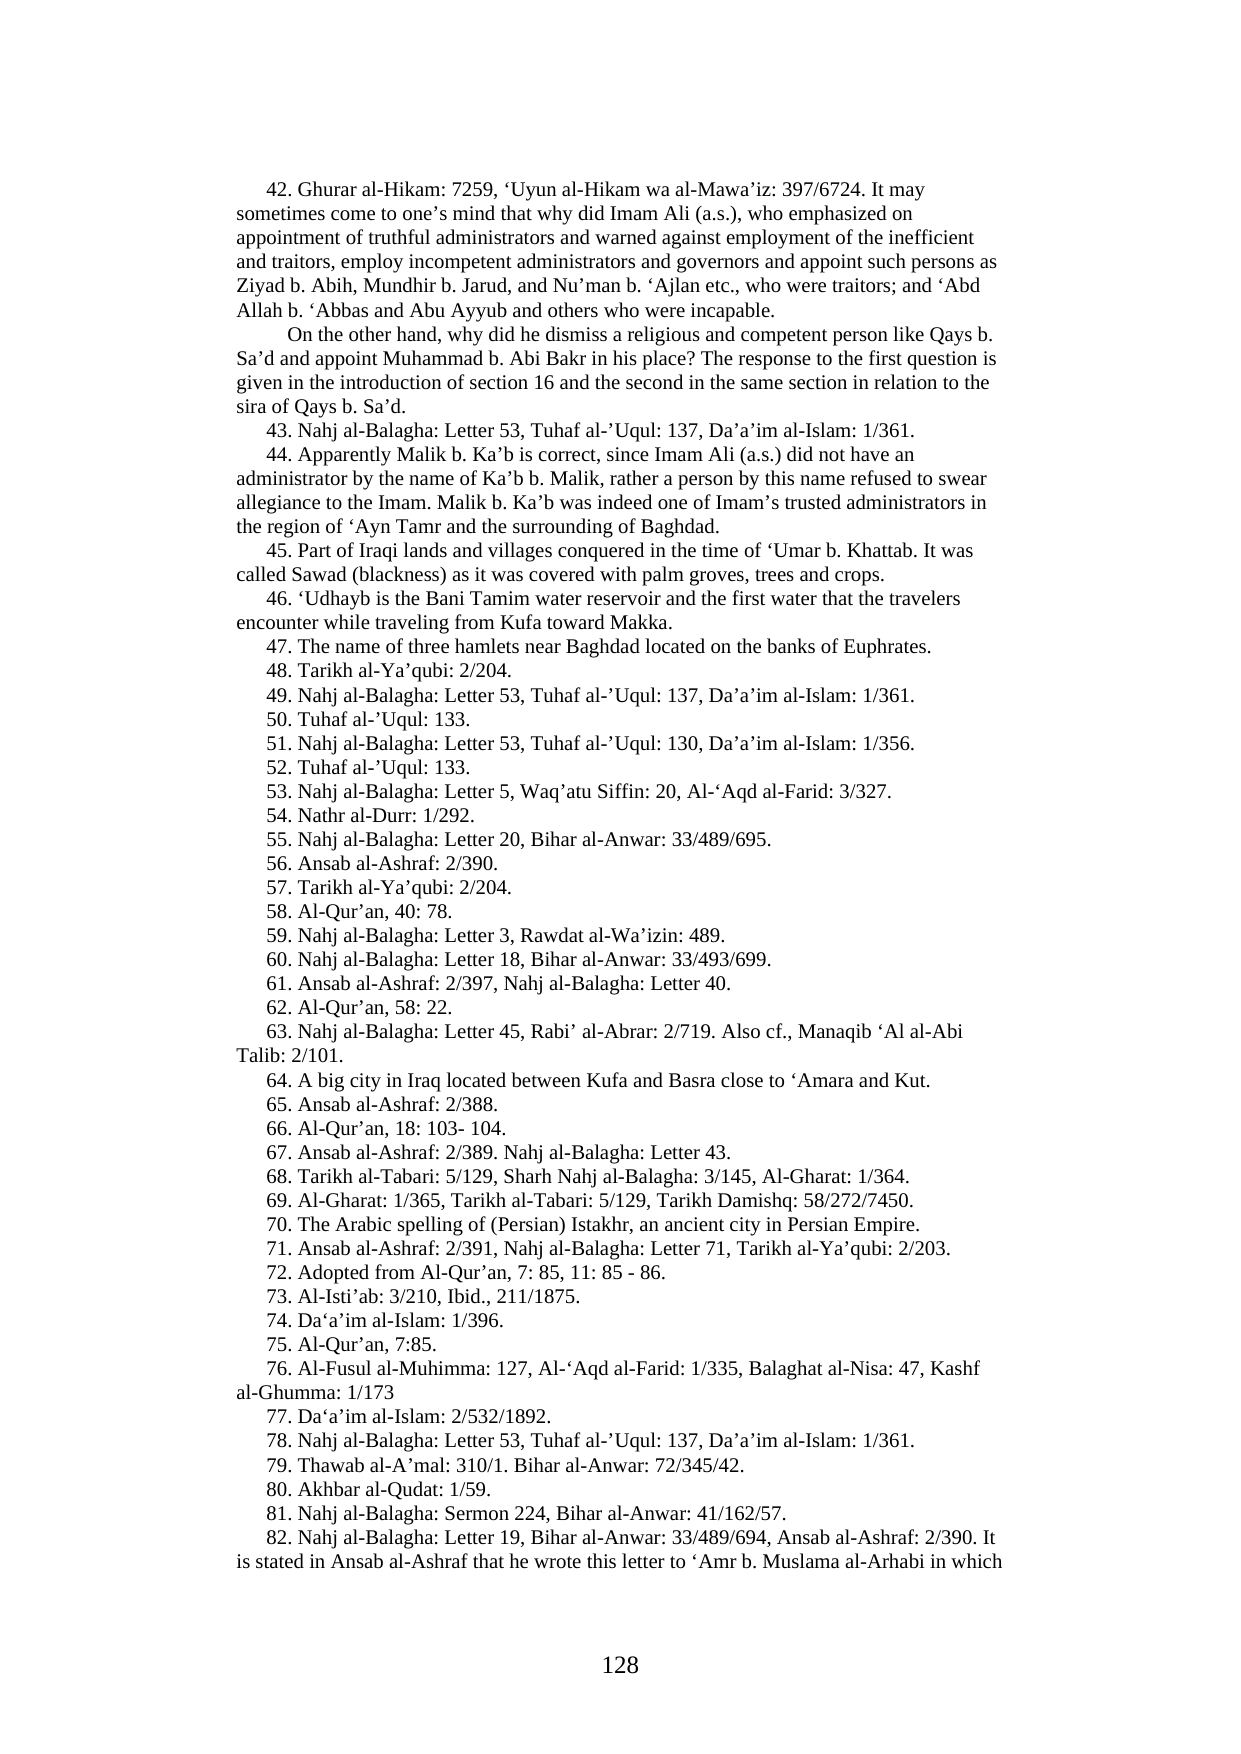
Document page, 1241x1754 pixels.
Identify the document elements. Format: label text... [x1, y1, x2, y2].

text 77. Da‘a’im al-Islam: 2/532/1892. [236, 1404, 1004, 1428]
text 45. Part of Iraqi lands and villages conquered in the time of ‘Umar b. Khattab. It was called Sawad (blackness) as it was covered with palm groves, trees and crops. [236, 538, 1004, 586]
text 64. A big city in Iraq located between Kufa and Basra close to ‘Amara and Kut. [236, 1067, 1004, 1092]
text 81. Nahj al-Balagha: Sermon 224, Bihar al-Anwar: 41/162/57. [236, 1501, 1004, 1525]
text 61. Ansab al-Ashraf: 2/397, Nahj al-Balagha: Letter 40. [236, 971, 1004, 995]
text 59. Nahj al-Balagha: Letter 3, Rawdat al-Wa’izin: 489. [236, 923, 1004, 947]
text 63. Nahj al-Balagha: Letter 45, Rabi’ al-Abrar: 2/719. Also cf., Manaqib ‘Al al-Abi Talib: 2/101. [236, 1019, 1004, 1067]
text 65. Ansab al-Ashraf: 2/388. [236, 1092, 1004, 1116]
text 70. The Arabic spelling of (Persian) Istakhr, an ancient city in Persian Empire. [236, 1212, 1004, 1236]
text 72. Adopted from Al-Qur’an, 7: 85, 11: 85 - 86. [236, 1260, 1004, 1284]
text 76. Al-Fusul al-Muhimma: 127, Al-‘Aqd al-Farid: 1/335, Balaghat al-Nisa: 47, Kashf al-Ghumma: 1/173 [236, 1356, 1004, 1404]
text 69. Al-Gharat: 1/365, Tarikh al-Tabari: 5/129, Tarikh Damishq: 58/272/7450. [236, 1188, 1004, 1212]
text 66. Al-Qur’an, 18: 103- 104. [236, 1116, 1004, 1140]
text 68. Tarikh al-Tabari: 5/129, Sharh Nahj al-Balagha: 3/145, Al-Gharat: 1/364. [236, 1164, 1004, 1188]
text 56. Ansab al-Ashraf: 2/390. [236, 851, 1004, 875]
text 74. Da‘a’im al-Islam: 1/396. [236, 1308, 1004, 1332]
text 47. The name of three hamlets near Baghdad located on the banks of Euphrates. [236, 634, 1004, 658]
text 75. Al-Qur’an, 7:85. [236, 1332, 1004, 1356]
text 55. Nahj al-Balagha: Letter 20, Bihar al-Anwar: 33/489/695. [236, 827, 1004, 851]
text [236, 1525, 1004, 1573]
text 46. ‘Udhayb is the Bani Tamim water reservoir and the first water that the travelers encounter while traveling from Kufa toward Makka. [236, 586, 1004, 634]
text 71. Ansab al-Ashraf: 2/391, Nahj al-Balagha: Letter 71, Tarikh al-Ya’qubi: 2/203. [236, 1236, 1004, 1260]
text 62. Al-Qur’an, 58: 22. [236, 995, 1004, 1019]
text 58. Al-Qur’an, 40: 78. [236, 899, 1004, 923]
text 50. Tuhaf al-’Uqul: 133. [236, 707, 1004, 731]
text 44. Apparently Malik b. Ka’b is correct, since Imam Ali (a.s.) did not have an administrator by the name of Ka’b b. Malik, rather a person by this name refused to swear allegiance to the Imam. Malik b. Ka’b was indeed one of Imam’s trusted administrators in the region of ‘Ayn Tamr and the surrounding of Baghdad. [236, 442, 1004, 538]
text 53. Nahj al-Balagha: Letter 5, Waq’atu Siffin: 20, Al-‘Aqd al-Farid: 3/327. [236, 779, 1004, 803]
text 42. Ghurar al-Hikam: 7259, ‘Uyun al-Hikam wa al-Mawa’iz: 397/6724. It may sometimes come to one’s mind that why did Imam Ali (a.s.), who emphasized on appointment of truthful administrators and warned against employment of the inefficient and traitors, employ incompetent administrators and governors and appoint such persons as Ziyad b. Abih, Mundhir b. Jarud, and Nu’man b. ‘Ajlan etc., who were traitors; and ‘Abd Allah b. ‘Abbas and Abu Ayyub and others who were incapable. [236, 177, 1004, 322]
text 43. Nahj al-Balagha: Letter 53, Tuhaf al-’Uqul: 137, Da’a’im al-Islam: 1/361. [236, 418, 1004, 442]
text 60. Nahj al-Balagha: Letter 18, Bihar al-Anwar: 33/493/699. [236, 947, 1004, 971]
text 54. Nathr al-Durr: 1/292. [236, 803, 1004, 827]
text 52. Tuhaf al-’Uqul: 133. [236, 755, 1004, 779]
text 73. Al-Isti’ab: 3/210, Ibid., 211/1875. [236, 1284, 1004, 1308]
text 67. Ansab al-Ashraf: 2/389. Nahj al-Balagha: Letter 43. [236, 1140, 1004, 1164]
text 80. Akhbar al-Qudat: 1/59. [236, 1477, 1004, 1501]
text 78. Nahj al-Balagha: Letter 53, Tuhaf al-’Uqul: 137, Da’a’im al-Islam: 1/361. [236, 1428, 1004, 1452]
text 57. Tarikh al-Ya’qubi: 2/204. [236, 875, 1004, 899]
text 79. Thawab al-A’mal: 310/1. Bihar al-Anwar: 72/345/42. [236, 1452, 1004, 1477]
text On the other hand, why did he dismiss a religious and competent person like Qays b. Sa’d and appoint Muhammad b. Abi Bakr in his place? The response to the first question is given in the introduction of section 16 and the second in the same section in relation to the sira of Qays b. Sa’d. [236, 322, 1004, 418]
text 49. Nahj al-Balagha: Letter 53, Tuhaf al-’Uqul: 137, Da’a’im al-Islam: 1/361. [236, 682, 1004, 707]
text 48. Tarikh al-Ya’qubi: 2/204. [236, 658, 1004, 682]
text 51. Nahj al-Balagha: Letter 53, Tuhaf al-’Uqul: 130, Da’a’im al-Islam: 1/356. [236, 731, 1004, 755]
